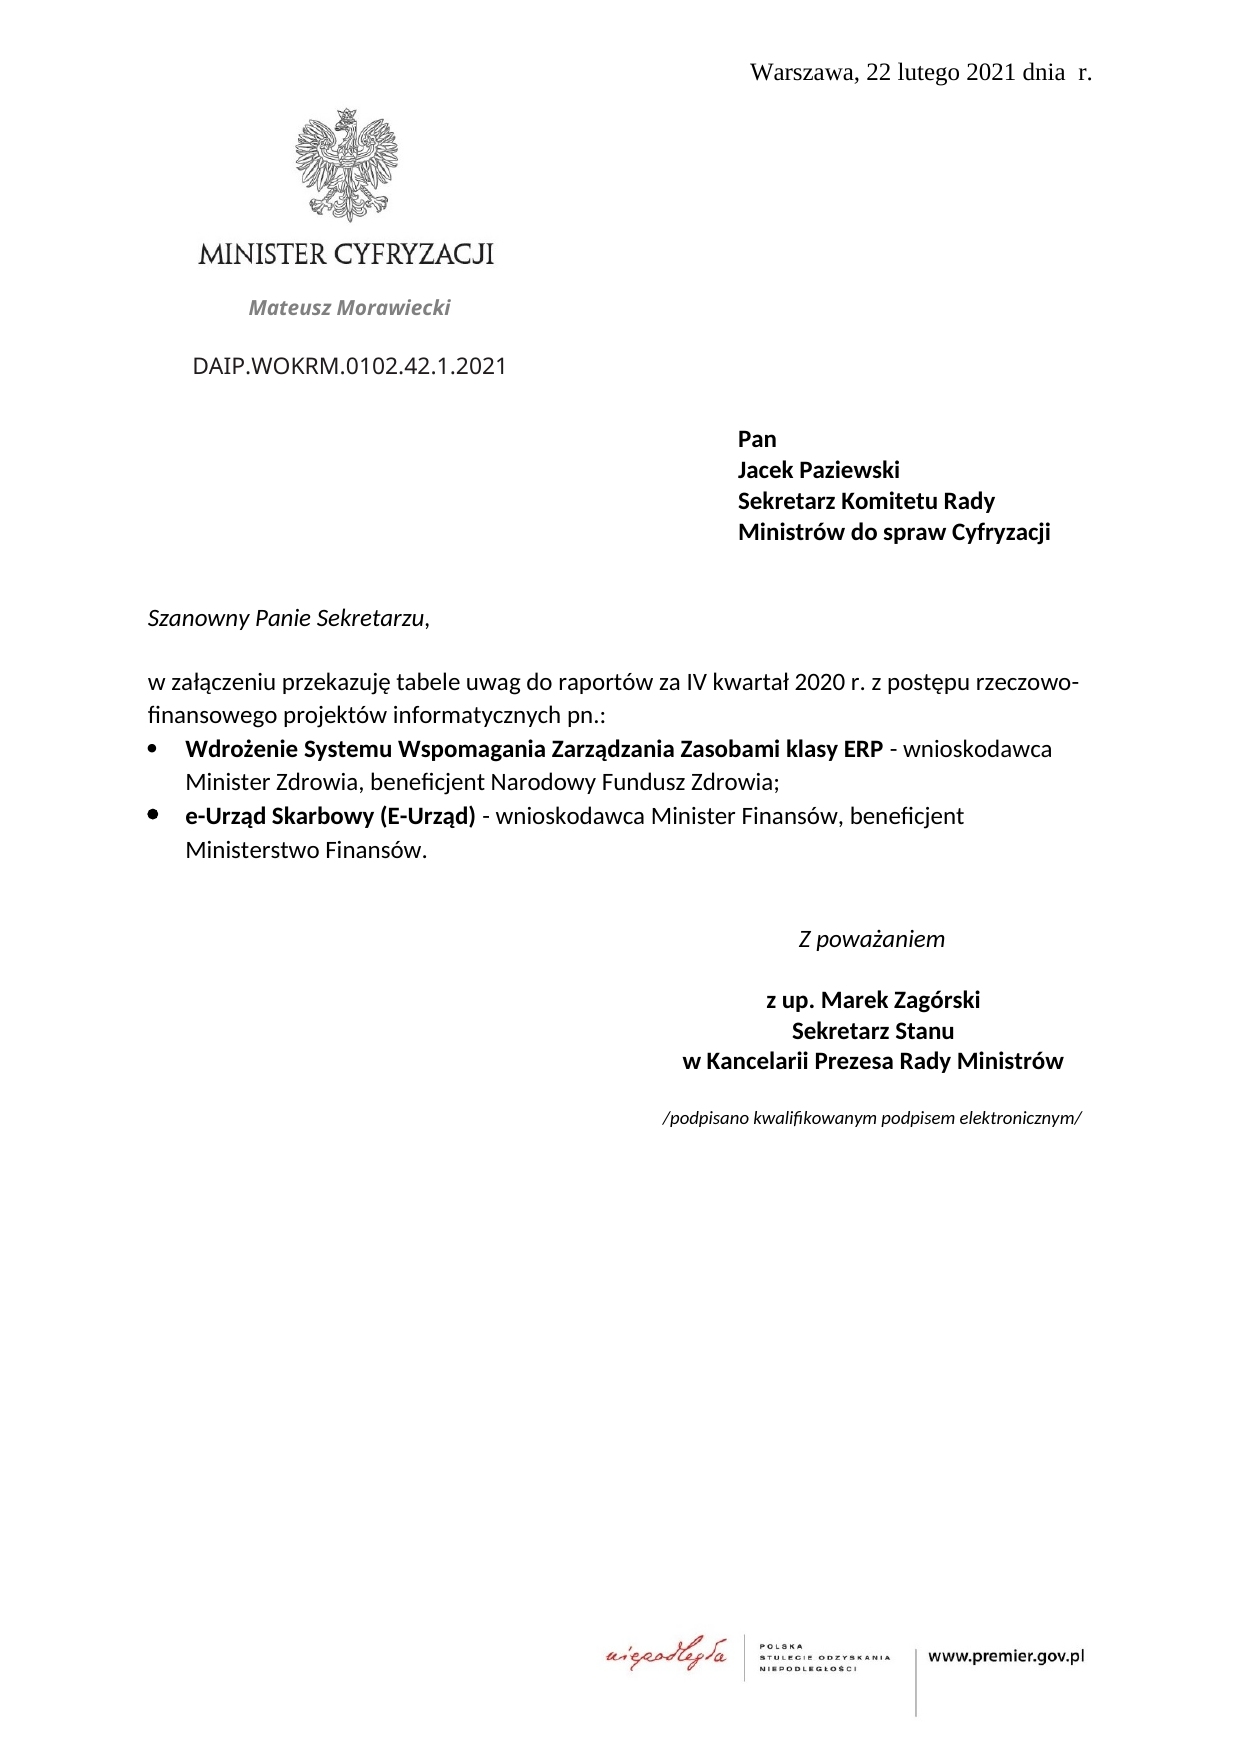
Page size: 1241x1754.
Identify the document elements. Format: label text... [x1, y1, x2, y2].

text Szanowny Panie Sekretarzu, [148, 602, 1092, 632]
text w załączeniu przekazuję tabele uwag do raportów za IV kwartał 2020 r. z postępu rzeczowo-finansowego projektów informatycznych pn.: [148, 666, 1092, 730]
text w Kancelarii Prezesa Rady Ministrów [654, 1045, 1092, 1076]
text z up. Marek Zagórski [654, 984, 1092, 1015]
text Ministrów do spraw Cyfryzacji [664, 516, 1092, 546]
picture [584, 1621, 1088, 1724]
list e-Urząd Skarbowy (E-Urząd) - wnioskodawca Minister Finansów, beneficjent Ministerstwo Finansów. [148, 800, 1092, 864]
text /podpisano kwalifikowanym podpisem elektronicznym/ [654, 1106, 1092, 1129]
text Z poważaniem [654, 923, 1092, 954]
text Sekretarz Stanu [654, 1015, 1092, 1045]
text Sekretarz Komitetu Rady [664, 485, 1092, 516]
list Wdrożenie Systemu Wspomagania Zarządzania Zasobami klasy ERP - wnioskodawca Minister Zdrowia, beneficjent Narodowy Fundusz Zdrowia; [148, 733, 1092, 797]
picture [183, 88, 512, 283]
text Jacek Paziewski [664, 454, 1092, 485]
text Pan [664, 423, 1092, 454]
